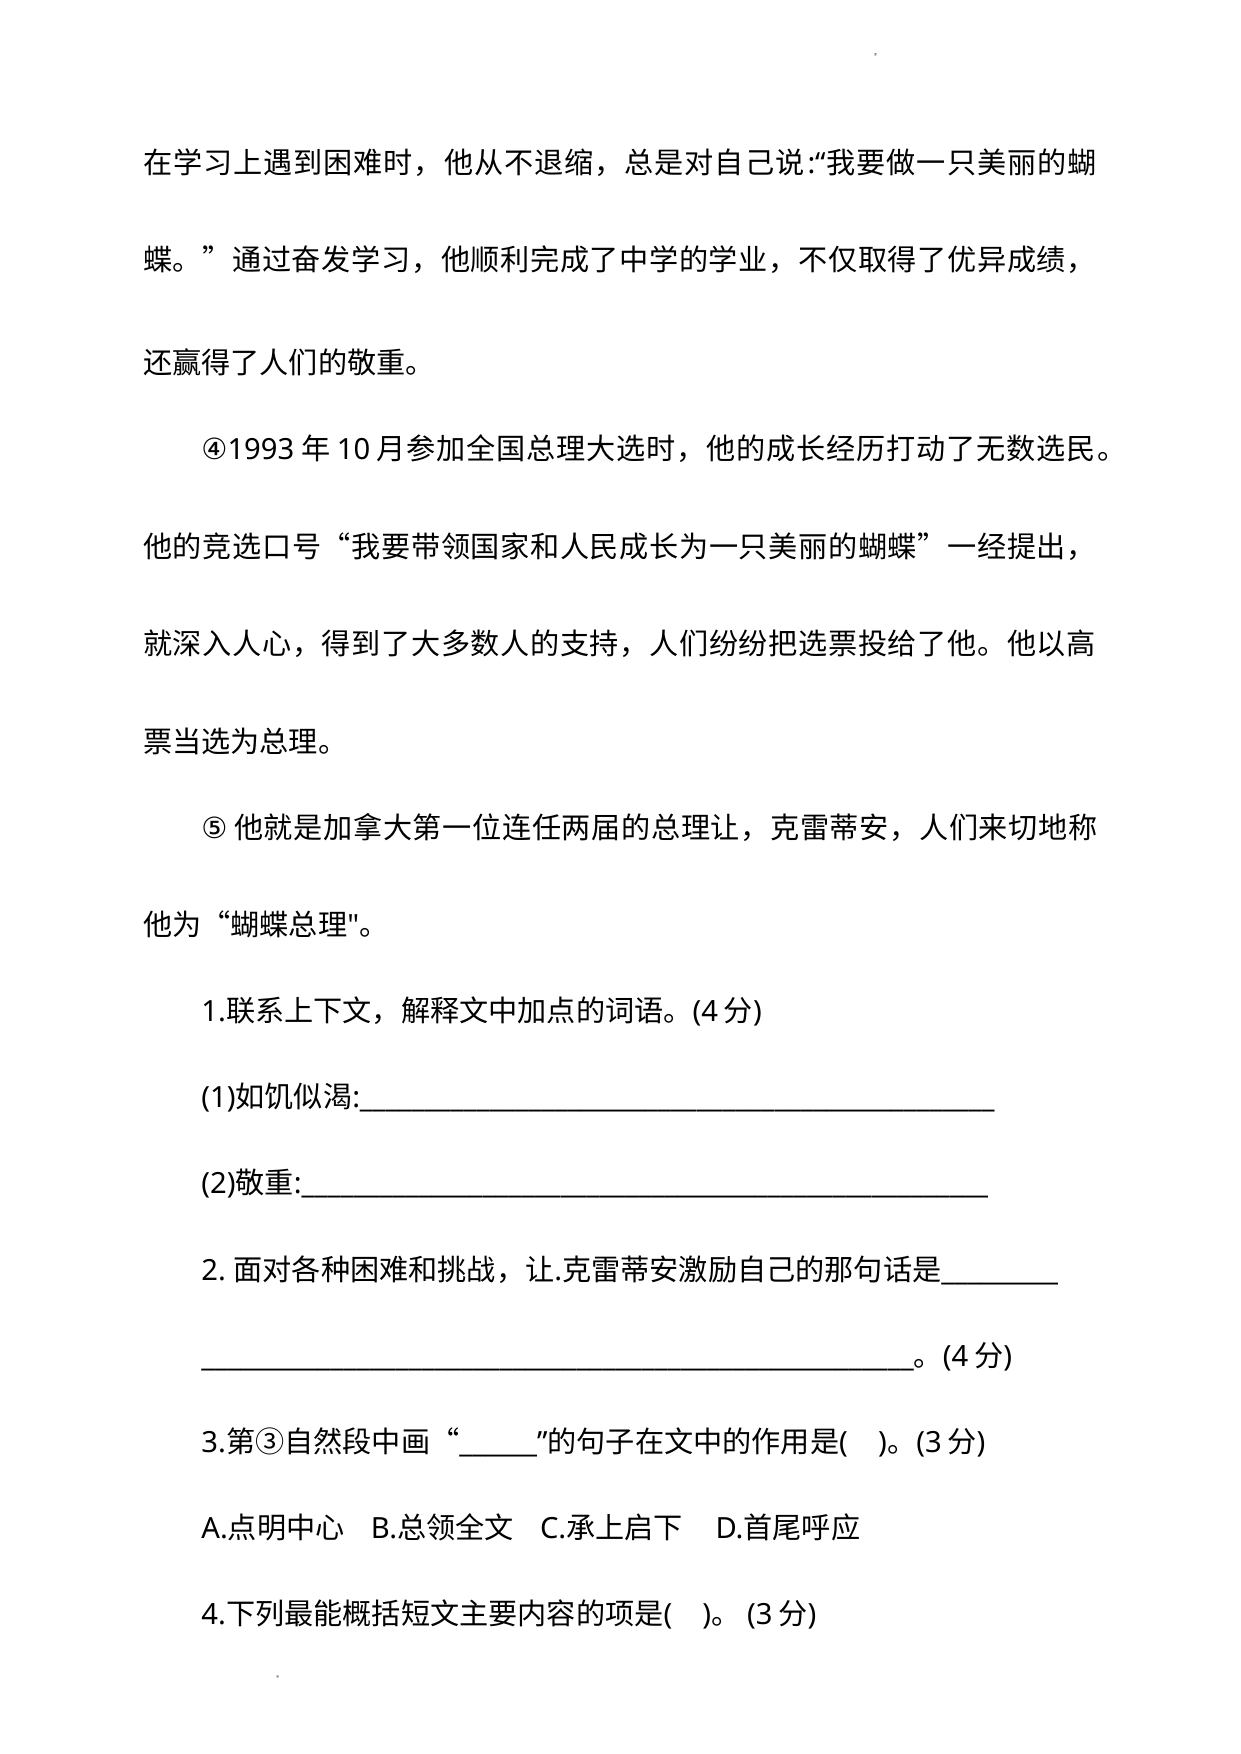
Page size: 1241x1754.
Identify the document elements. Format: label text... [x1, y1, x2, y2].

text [143, 128, 1097, 388]
text (1)如饥似渴:_________________________________________________ [143, 1063, 1097, 1128]
text 3.第③自然段中画“______”的句子在文中的作用是( )。(3分) [143, 1407, 1097, 1472]
text 4.下列最能概括短文主要内容的项是( )。 (3分) [143, 1579, 1097, 1644]
text _______________________________________________________。(4分) [143, 1321, 1097, 1386]
text 2. 面对各种困难和挑战，让.克雷蒂安激励自己的那句话是_________ [143, 1235, 1097, 1300]
text ④1993年10月参加全国总理大选时，他的成长经历打动了无数选民。他的竞选口号“我要带领国家和人民成长为一只美丽的蝴蝶”一经提出，就深入人心，得到了大多数人的支持，人们纷纷把选票投给了他。他以高票当选为总理。 [143, 414, 1097, 772]
text ⑤他就是加拿大第一位连任两届的总理让，克雷蒂安，人们来切地称他为“蝴蝶总理"。 [143, 793, 1097, 955]
text A.点明中心 B.总领全文 C.承上启下 D.首尾呼应 [143, 1493, 1097, 1558]
text (2)敬重:_____________________________________________________ [143, 1149, 1097, 1214]
text 1.联系上下文，解释文中加点的词语。(4分) [143, 977, 1097, 1042]
